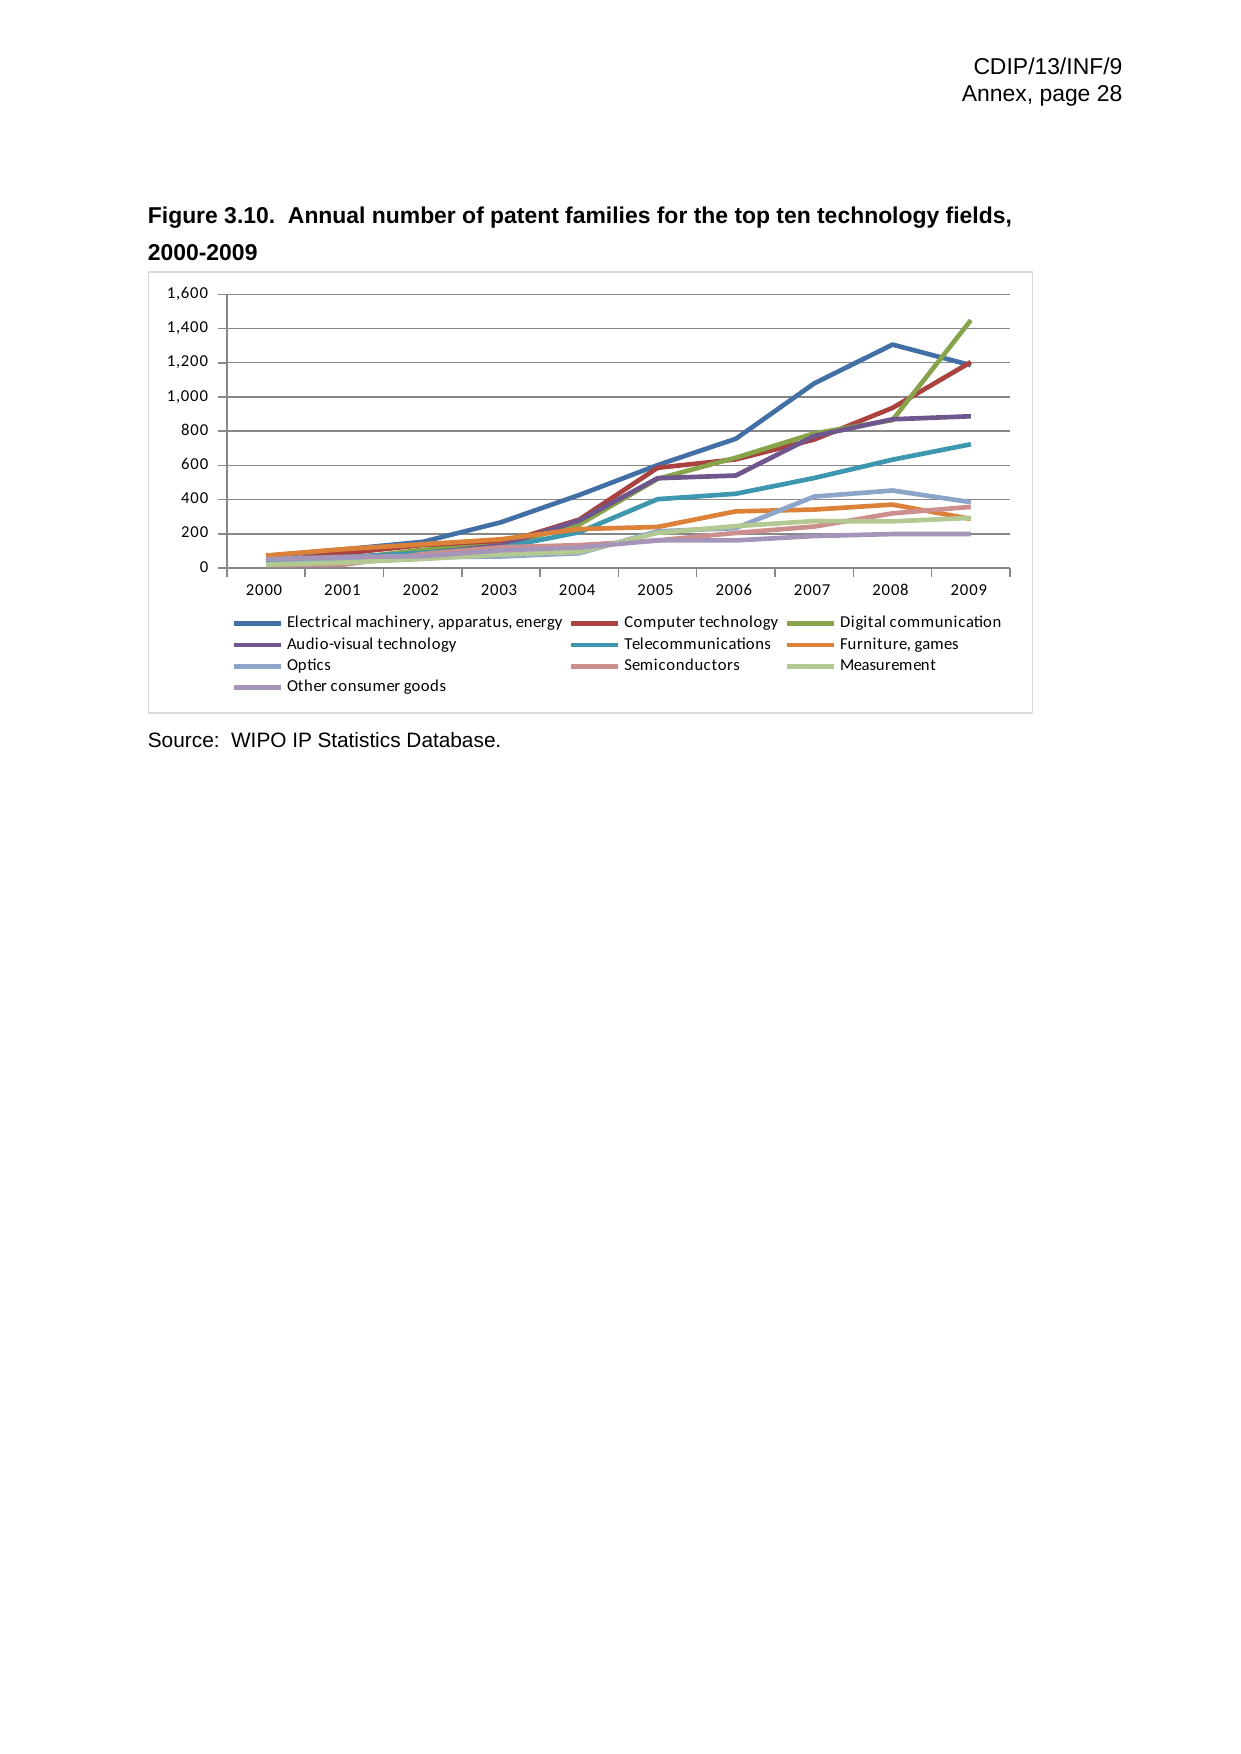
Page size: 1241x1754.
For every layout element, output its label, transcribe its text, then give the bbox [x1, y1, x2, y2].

text Figure 3.10. Annual number of patent families for the top ten technology fields, 2000-2009 [148, 196, 1122, 271]
text Source: WIPO IP Statistics Database. [148, 721, 1122, 758]
